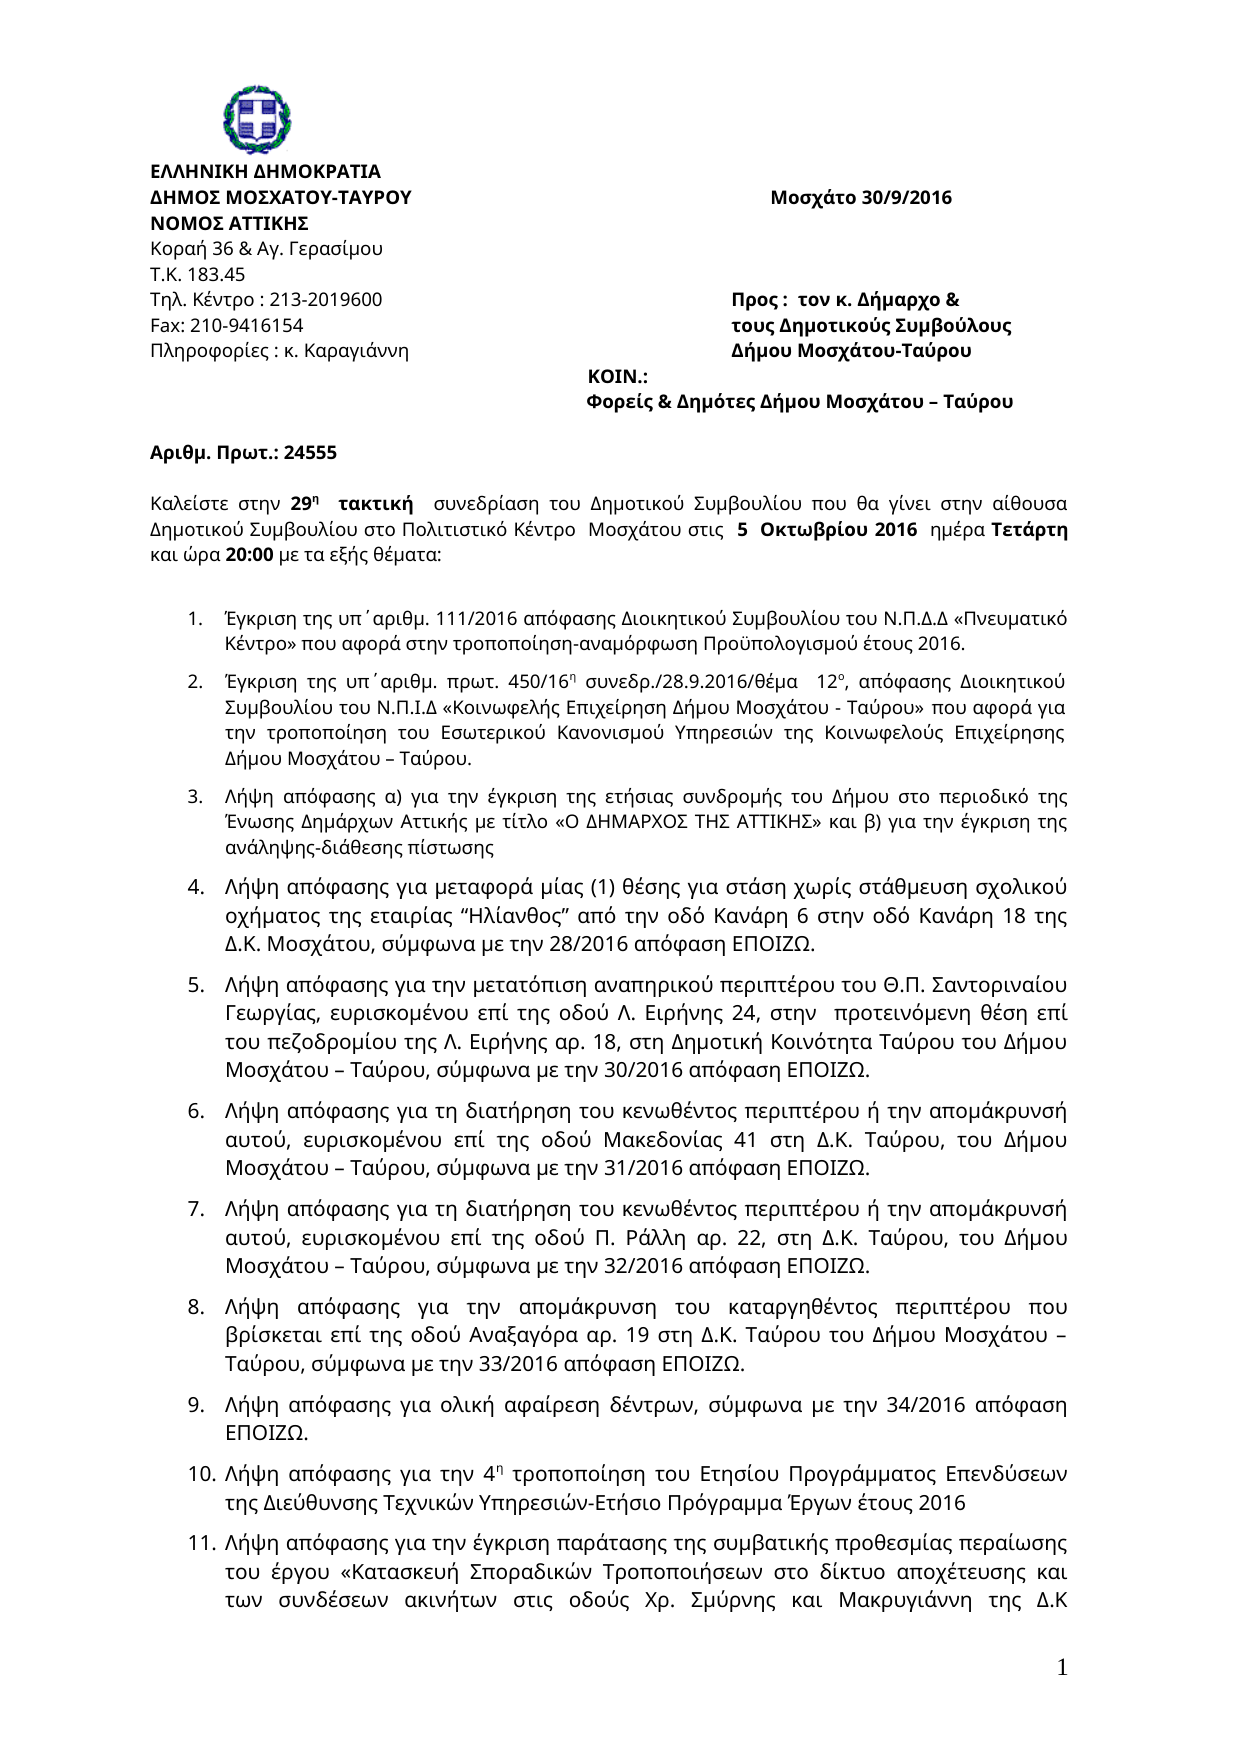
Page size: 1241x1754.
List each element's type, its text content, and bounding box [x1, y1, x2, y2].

text ΔΗΜΟΣ ΜΟΣΧΑΤΟΥ-ΤΑΥΡΟΥ Μοσχάτο 30/9/2016 [150, 184, 1069, 210]
list Λήψη απόφασης για τη διατήρηση του κενωθέντος περιπτέρου ή την απομάκρυνσή αυτού, ευρισκομένου επί της οδού Π. Ράλλη αρ. 22, στη Δ.Κ. Ταύρου, του Δήμου Μοσχάτου – Ταύρου, σύμφωνα με την 32/2016 απόφαση ΕΠΟΙΖΩ. [187, 1194, 1069, 1279]
text Κοραή 36 & Αγ. Γερασίμου [150, 235, 1069, 261]
text Φορείς & Δημότες Δήμου Μοσχάτου – Ταύρου [150, 388, 1069, 414]
text Αριθμ. Πρωτ.: 24555 [150, 439, 1069, 465]
list Λήψη απόφασης για την 4η τροποποίηση του Ετησίου Προγράμματος Επενδύσεων της Διεύθυνσης Τεχνικών Υπηρεσιών-Ετήσιο Πρόγραμμα Έργων έτους 2016 [187, 1459, 1069, 1516]
picture [221, 72, 297, 159]
list Έγκριση της υπ΄αριθμ. 111/2016 απόφασης Διοικητικού Συμβουλίου του Ν.Π.Δ.Δ «Πνευματικό Κέντρο» που αφορά στην τροποποίηση-αναμόρφωση Προϋπολογισμού έτους 2016. [187, 605, 1069, 656]
list Λήψη απόφασης για ολική αφαίρεση δέντρων, σύμφωνα με την 34/2016 απόφαση ΕΠΟΙΖΩ. [187, 1390, 1069, 1447]
list Λήψη απόφασης για την μετατόπιση αναπηρικού περιπτέρου του Θ.Π. Σαντοριναίου Γεωργίας, ευρισκομένου επί της οδού Λ. Ειρήνης 24, στην προτεινόμενη θέση επί του πεζοδρομίου της Λ. Ειρήνης αρ. 18, στη Δημοτική Κοινότητα Ταύρου του Δήμου Μοσχάτου – Ταύρου, σύμφωνα με την 30/2016 απόφαση ΕΠΟΙΖΩ. [187, 970, 1069, 1084]
list Έγκριση της υπ΄αριθμ. πρωτ. 450/16η συνεδρ./28.9.2016/θέμα 12ο, απόφασης Διοικητικού Συμβουλίου του Ν.Π.Ι.Δ «Κοινωφελής Επιχείρηση Δήμου Μοσχάτου - Ταύρου» που αφορά για την τροποποίηση του Εσωτερικού Κανονισμού Υπηρεσιών της Κοινωφελούς Επιχείρησης Δήμου Μοσχάτου – Ταύρου. [187, 669, 1066, 771]
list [187, 1528, 1069, 1614]
text Τηλ. Κέντρο : 213-2019600 Προς : τον κ. Δήμαρχο & [150, 286, 1069, 312]
text ΕΛΛΗΝΙΚΗ ΔΗΜΟΚΡΑΤΙΑ [150, 159, 1069, 184]
list Λήψη απόφασης α) για την έγκριση της ετήσιας συνδρομής του Δήμου στο περιοδικό της Ένωσης Δημάρχων Αττικής με τίτλο «Ο ΔΗΜΑΡΧΟΣ ΤΗΣ ΑΤΤΙΚΗΣ» και β) για την έγκριση της ανάληψης-διάθεσης πίστωσης [187, 783, 1069, 860]
text Καλείστε στην 29η τακτική συνεδρίαση του Δημοτικού Συμβουλίου που θα γίνει στην αίθουσα Δημοτικού Συμβουλίου στο Πολιτιστικό Κέντρο Μοσχάτου στις 5 Οκτωβρίου 2016 ημέρα Τετάρτη και ώρα 20:00 με τα εξής θέματα: [150, 491, 1069, 567]
subtitle ΝΟΜΟΣ ΑΤΤΙΚΗΣ [150, 210, 1069, 235]
list Λήψη απόφασης για την απομάκρυνση του καταργηθέντος περιπτέρου που βρίσκεται επί της οδού Αναξαγόρα αρ. 19 στη Δ.Κ. Ταύρου του Δήμου Μοσχάτου – Ταύρου, σύμφωνα με την 33/2016 απόφαση ΕΠΟΙΖΩ. [187, 1292, 1069, 1377]
text Τ.Κ. 183.45 [150, 261, 1069, 286]
text Fax: 210-9416154 τους Δημοτικούς Συμβούλους [150, 312, 1069, 337]
subtitle Πληροφορίες : κ. Καραγιάννη Δήμου Μοσχάτου-Ταύρου [150, 337, 1069, 363]
list Λήψη απόφασης για μεταφορά μίας (1) θέσης για στάση χωρίς στάθμευση σχολικού οχήματος της εταιρίας “Ηλίανθος” από την οδό Κανάρη 6 στην οδό Κανάρη 18 της Δ.Κ. Μοσχάτου, σύμφωνα με την 28/2016 απόφαση ΕΠΟΙΖΩ. [187, 872, 1069, 958]
list Λήψη απόφασης για τη διατήρηση του κενωθέντος περιπτέρου ή την απομάκρυνσή αυτού, ευρισκομένου επί της οδού Μακεδονίας 41 στη Δ.Κ. Ταύρου, του Δήμου Μοσχάτου – Ταύρου, σύμφωνα με την 31/2016 απόφαση ΕΠΟΙΖΩ. [187, 1096, 1069, 1182]
text ΚΟΙΝ.: [150, 363, 1069, 388]
